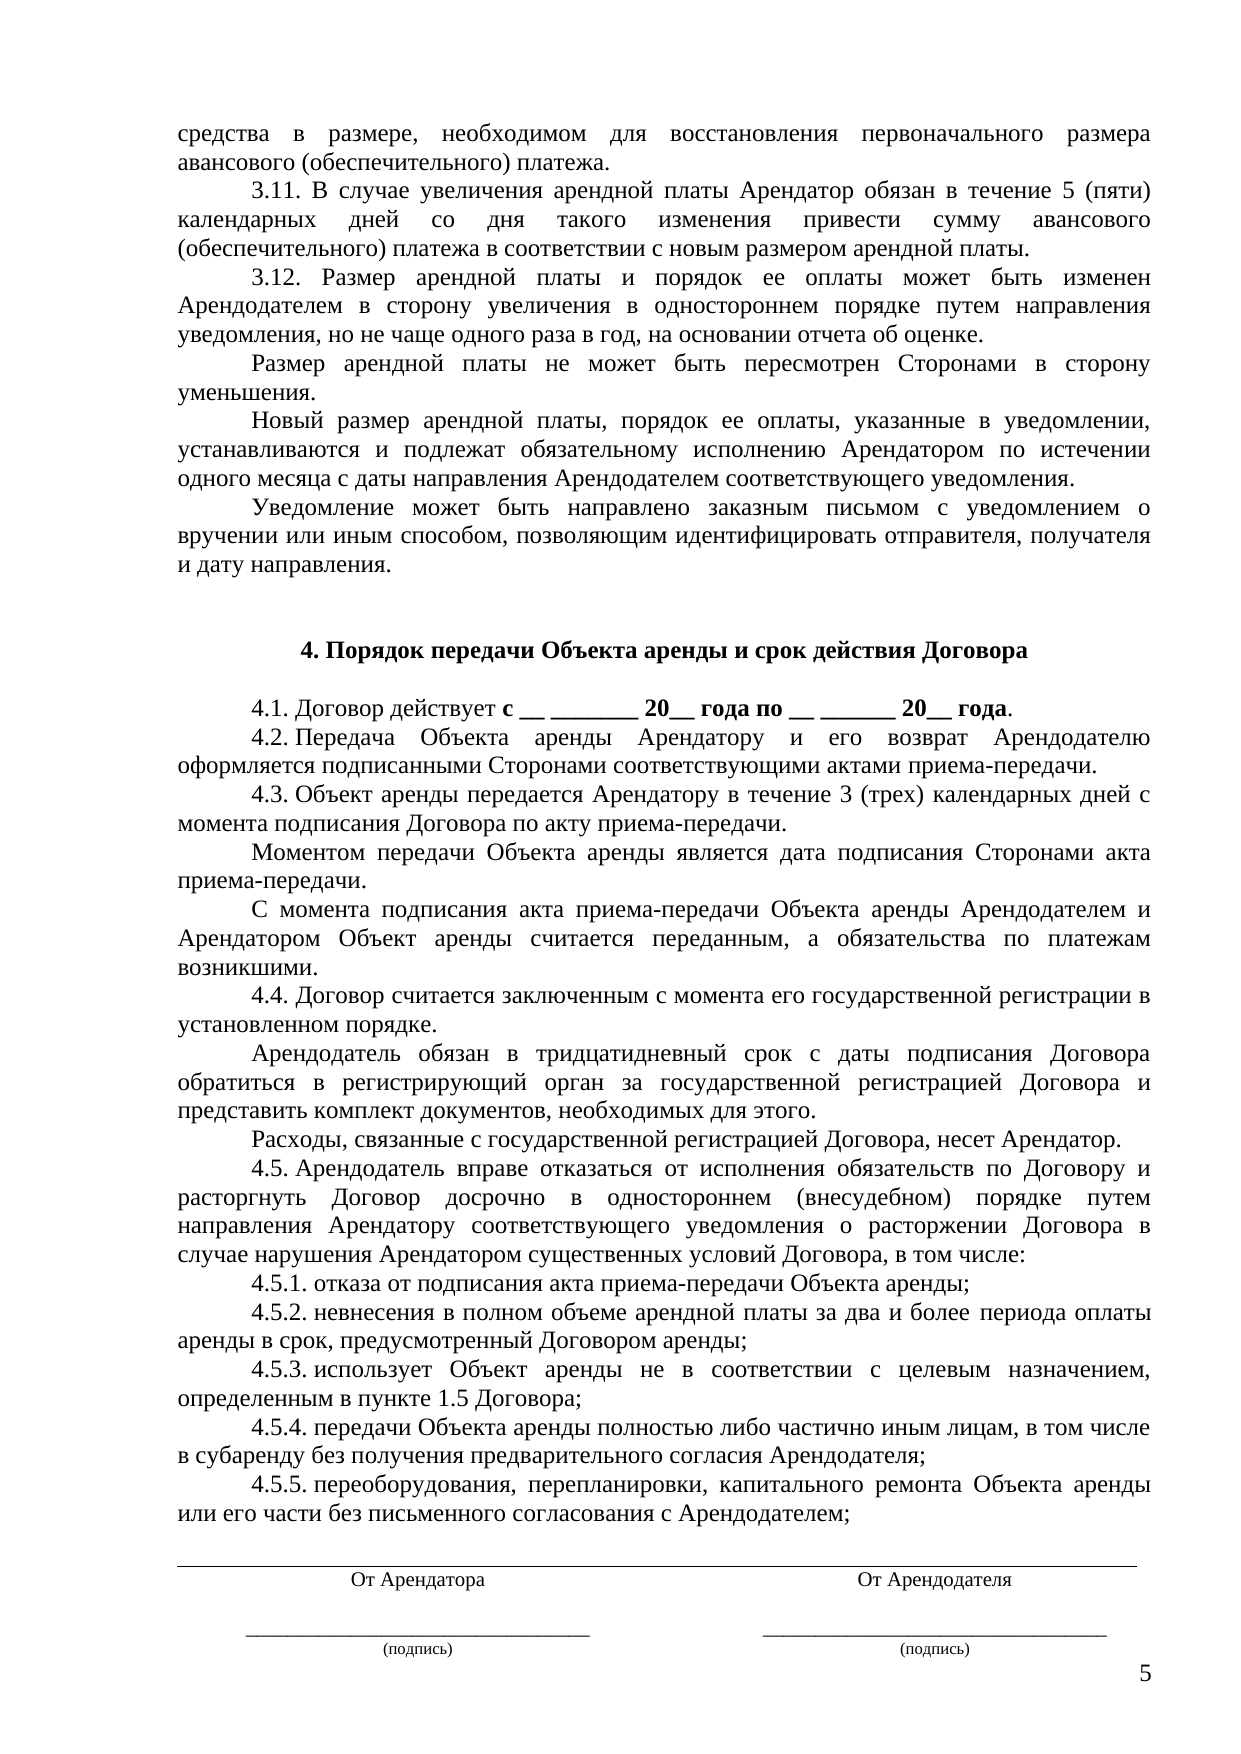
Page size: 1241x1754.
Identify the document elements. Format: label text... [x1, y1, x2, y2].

text 3.11. В случае увеличения арендной платы Арендатор обязан в течение 5 (пяти) календарных дней со дня такого изменения привести сумму авансового (обеспечительного) платежа в соответствии с новым размером арендной платы. [177, 176, 1152, 262]
text Моментом передачи Объекта аренды является дата подписания Сторонами акта приема-передачи. [177, 837, 1152, 894]
text 3.12. Размер арендной платы и порядок ее оплаты может быть изменен Арендодателем в сторону увеличения в одностороннем порядке путем направления уведомления, но не чаще одного раза в год, на основании отчета об оценке. [177, 262, 1152, 348]
text 4.5.1. отказа от подписания акта приема-передачи Объекта аренды; [177, 1268, 1152, 1297]
text Расходы, связанные с государственной регистрацией Договора, несет Арендатор. [177, 1124, 1152, 1153]
text 4. Порядок передачи Объекта аренды и срок действия Договора [177, 636, 1152, 664]
text 4.5. Арендодатель вправе отказаться от исполнения обязательств по Договору и расторгнуть Договор досрочно в одностороннем (внесудебном) порядке путем направления Арендатору соответствующего уведомления о расторжении Договора в случае нарушения Арендатором существенных условий Договора, в том числе: [177, 1153, 1152, 1268]
text 4.5.2. невнесения в полном объеме арендной платы за два и более периода оплаты аренды в срок, предусмотренный Договором аренды; [177, 1297, 1152, 1354]
text 4.4. Договор считается заключенным с момента его государственной регистрации в установленном порядке. [177, 981, 1152, 1038]
text 4.3. Объект аренды передается Арендатору в течение 3 (трех) календарных дней с момента подписания Договора по акту приема-передачи. [177, 779, 1152, 837]
text 4.5.5. переоборудования, перепланировки, капитального ремонта Объекта аренды или его части без письменного согласования с Арендодателем; [177, 1469, 1152, 1527]
text Новый размер арендной платы, порядок ее оплаты, указанные в уведомлении, устанавливаются и подлежат обязательному исполнению Арендатором по истечении одного месяца с даты направления Арендодателем соответствующего уведомления. [177, 406, 1152, 492]
text Размер арендной платы не может быть пересмотрен Сторонами в сторону уменьшения. [177, 348, 1152, 406]
text 4.5.3. использует Объект аренды не в соответствии с целевым назначением, определенным в пункте 1.5 Договора; [177, 1354, 1152, 1412]
text С момента подписания акта приема-передачи Объекта аренды Арендодателем и Арендатором Объект аренды считается переданным, а обязательства по платежам возникшими. [177, 894, 1152, 981]
text Арендодатель обязан в тридцатидневный срок с даты подписания Договора обратиться в регистрирующий орган за государственной регистрацией Договора и представить комплект документов, необходимых для этого. [177, 1038, 1152, 1124]
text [177, 118, 1152, 176]
text 4.1. Договор действует с __ _______ 20__ года по __ ______ 20__ года. [177, 693, 1152, 722]
text 4.5.4. передачи Объекта аренды полностью либо частично иным лицам, в том числе в субаренду без получения предварительного согласия Арендодателя; [177, 1412, 1152, 1469]
text 4.2. Передача Объекта аренды Арендатору и его возврат Арендодателю оформляется подписанными Сторонами соответствующими актами приема-передачи. [177, 722, 1152, 779]
text Уведомление может быть направлено заказным письмом с уведомлением о вручении или иным способом, позволяющим идентифицировать отправителя, получателя и дату направления. [177, 492, 1152, 578]
